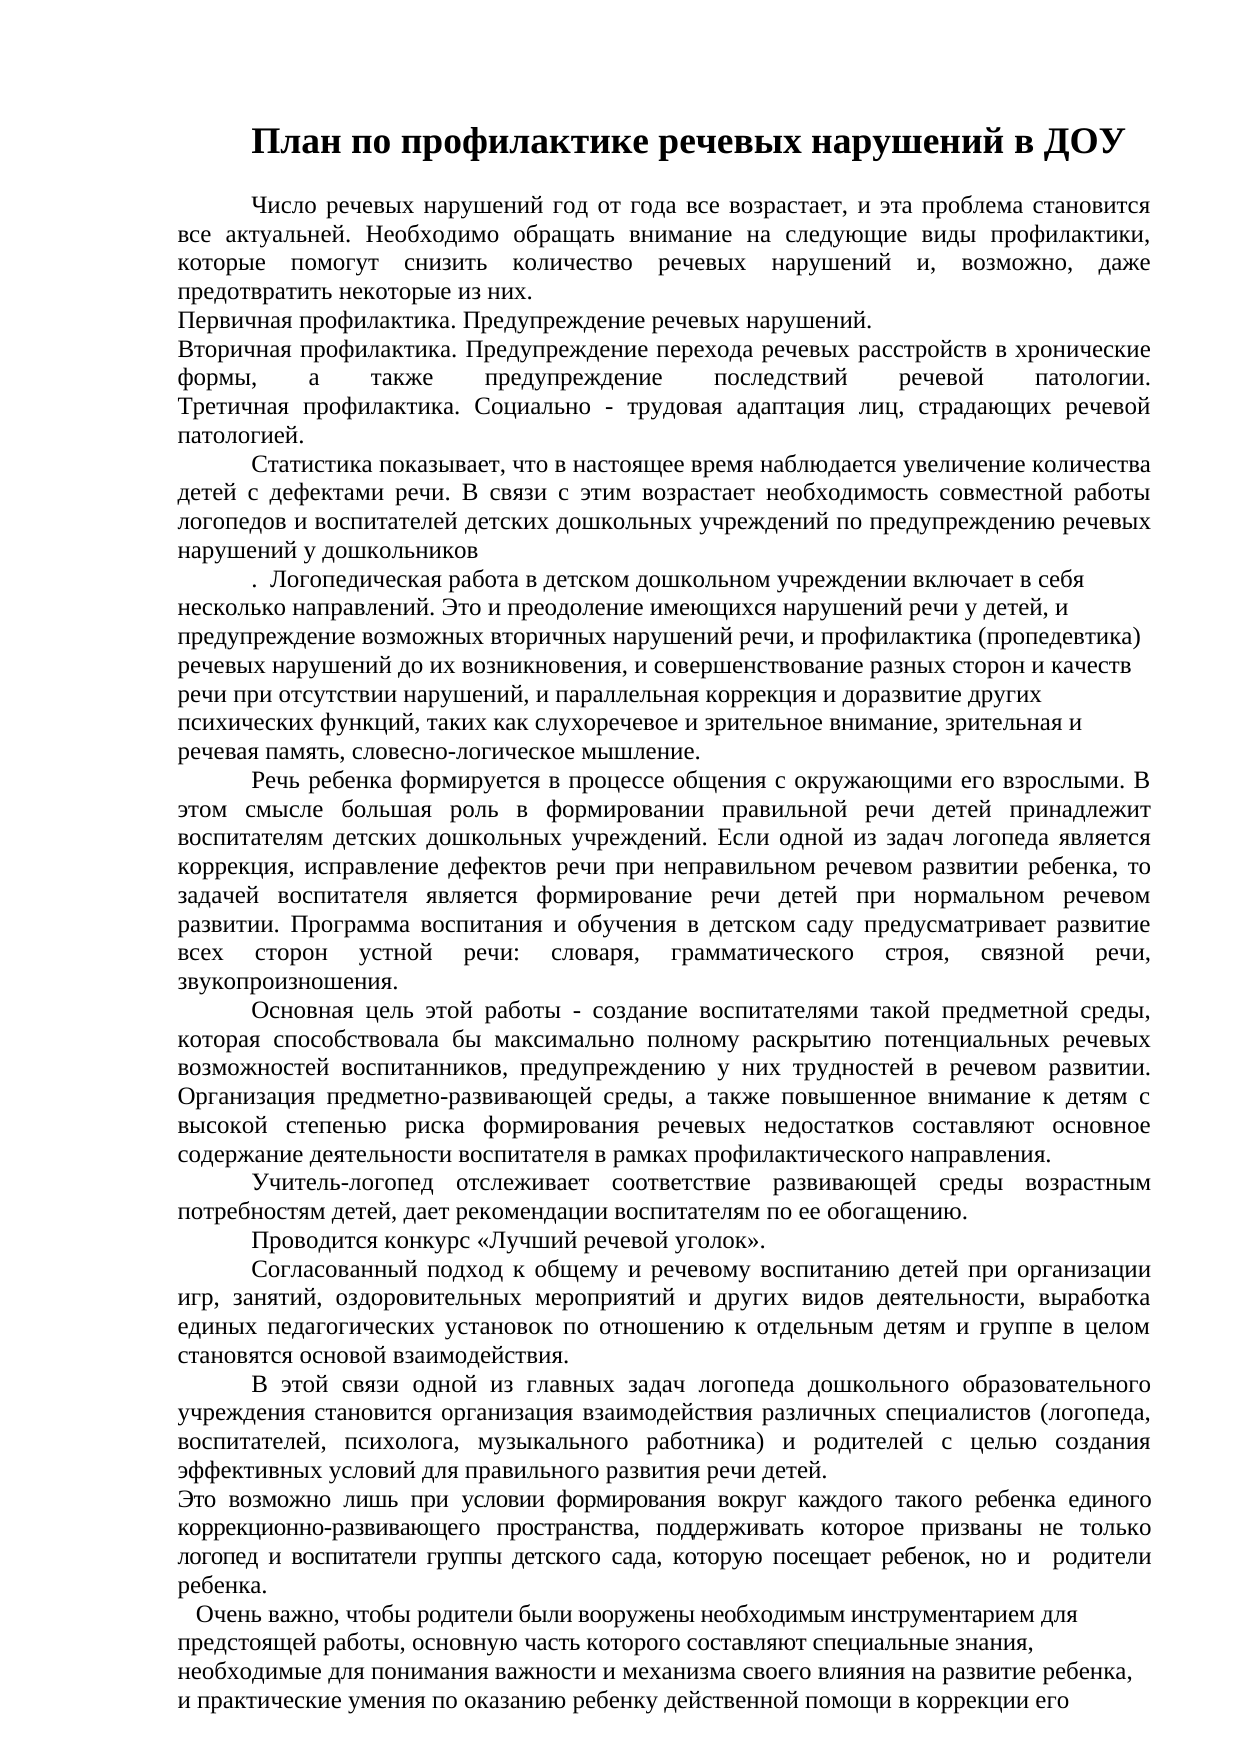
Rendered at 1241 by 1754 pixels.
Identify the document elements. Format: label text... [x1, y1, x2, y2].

text Число речевых нарушений год от года все возрастает, и эта проблема становится все актуальней. Необходимо обращать внимание на следующие виды профилактики, которые помогут снизить количество речевых нарушений и, возможно, даже предотвратить некоторые из них. [177, 190, 1152, 305]
text Статистика показывает, что в настоящее время наблюдается увеличение количества детей с дефектами речи. В связи с этим возрастает необходимость совместной работы логопедов и воспитателей детских дошкольных учреждений по предупреждению речевых нарушений у дошкольников [177, 449, 1152, 564]
text План по профилактике речевых нарушений в ДОУ [177, 118, 1152, 161]
text Проводится конкурс «Лучший речевой уголок». [177, 1225, 1152, 1254]
text В этой связи одной из главных задач логопеда дошкольного образовательного учреждения становится организация взаимодействия различных специалистов (логопеда, воспитателей, психолога, музыкального работника) и родителей с целью создания эффективных условий для правильного развития речи детей. [177, 1369, 1152, 1484]
text Первичная профилактика. Предупреждение речевых нарушений. [177, 305, 1152, 334]
text Основная цель этой работы - создание воспитателями такой предметной среды, которая способствовала бы максимально полному раскрытию потенциальных речевых возможностей воспитанников, предупреждению у них трудностей в речевом развитии. Организация предметно-развивающей среды, а также повышенное внимание к детям с высокой степенью риска формирования речевых недостатков составляют основное содержание деятельности воспитателя в рамках профилактического направления. [177, 995, 1152, 1167]
text Учитель-логопед отслеживает соответствие развивающей среды возрастным потребностям детей, дает рекомендации воспитателям по ее обогащению. [177, 1167, 1152, 1225]
text Согласованный подход к общему и речевому воспитанию детей при организации игр, занятий, оздоровительных мероприятий и других видов деятельности, выработка единых педагогических установок по отношению к отдельным детям и группе в целом становятся основой взаимодействия. [177, 1254, 1152, 1369]
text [177, 1599, 1149, 1714]
text Вторичная профилактика. Предупреждение перехода речевых расстройств в хронические формы, а также предупреждение последствий речевой патологии. Третичная профилактика. Социально - трудовая адаптация лиц, страдающих речевой патологией. [177, 334, 1152, 449]
text Речь ребенка формируется в процессе общения с окружающими его взрослыми. В этом смысле большая роль в формировании правильной речи детей принадлежит воспитателям детских дошкольных учреждений. Если одной из задач логопеда является коррекция, исправление дефектов речи при неправильном речевом развитии ребенка, то задачей воспитателя является формирование речи детей при нормальном речевом развитии. Программа воспитания и обучения в детском саду предусматривает развитие всех сторон устной речи: словаря, грамматического строя, связной речи, звукопроизношения. [177, 765, 1152, 995]
text . Логопедическая работа в детском дошкольном учреждении включает в себя несколько направлений. Это и преодоление имеющихся нарушений речи у детей, и предупреждение возможных вторичных нарушений речи, и профилактика (пропедевтика) речевых нарушений до их возникновения, и совершенствование разных сторон и качеств речи при отсутствии нарушений, и параллельная коррекция и доразвитие других психических функций, таких как слухоречевое и зрительное внимание, зрительная и речевая память, словесно-логическое мышление. [177, 564, 1152, 765]
text Это возможно лишь при условии формирования вокруг каждого такого ребенка единого коррекционно-развивающего пространства, поддерживать которое призваны не только логопед и воспитатели группы детского сада, которую посещает ребенок, но и родители ребенка. [177, 1484, 1152, 1599]
